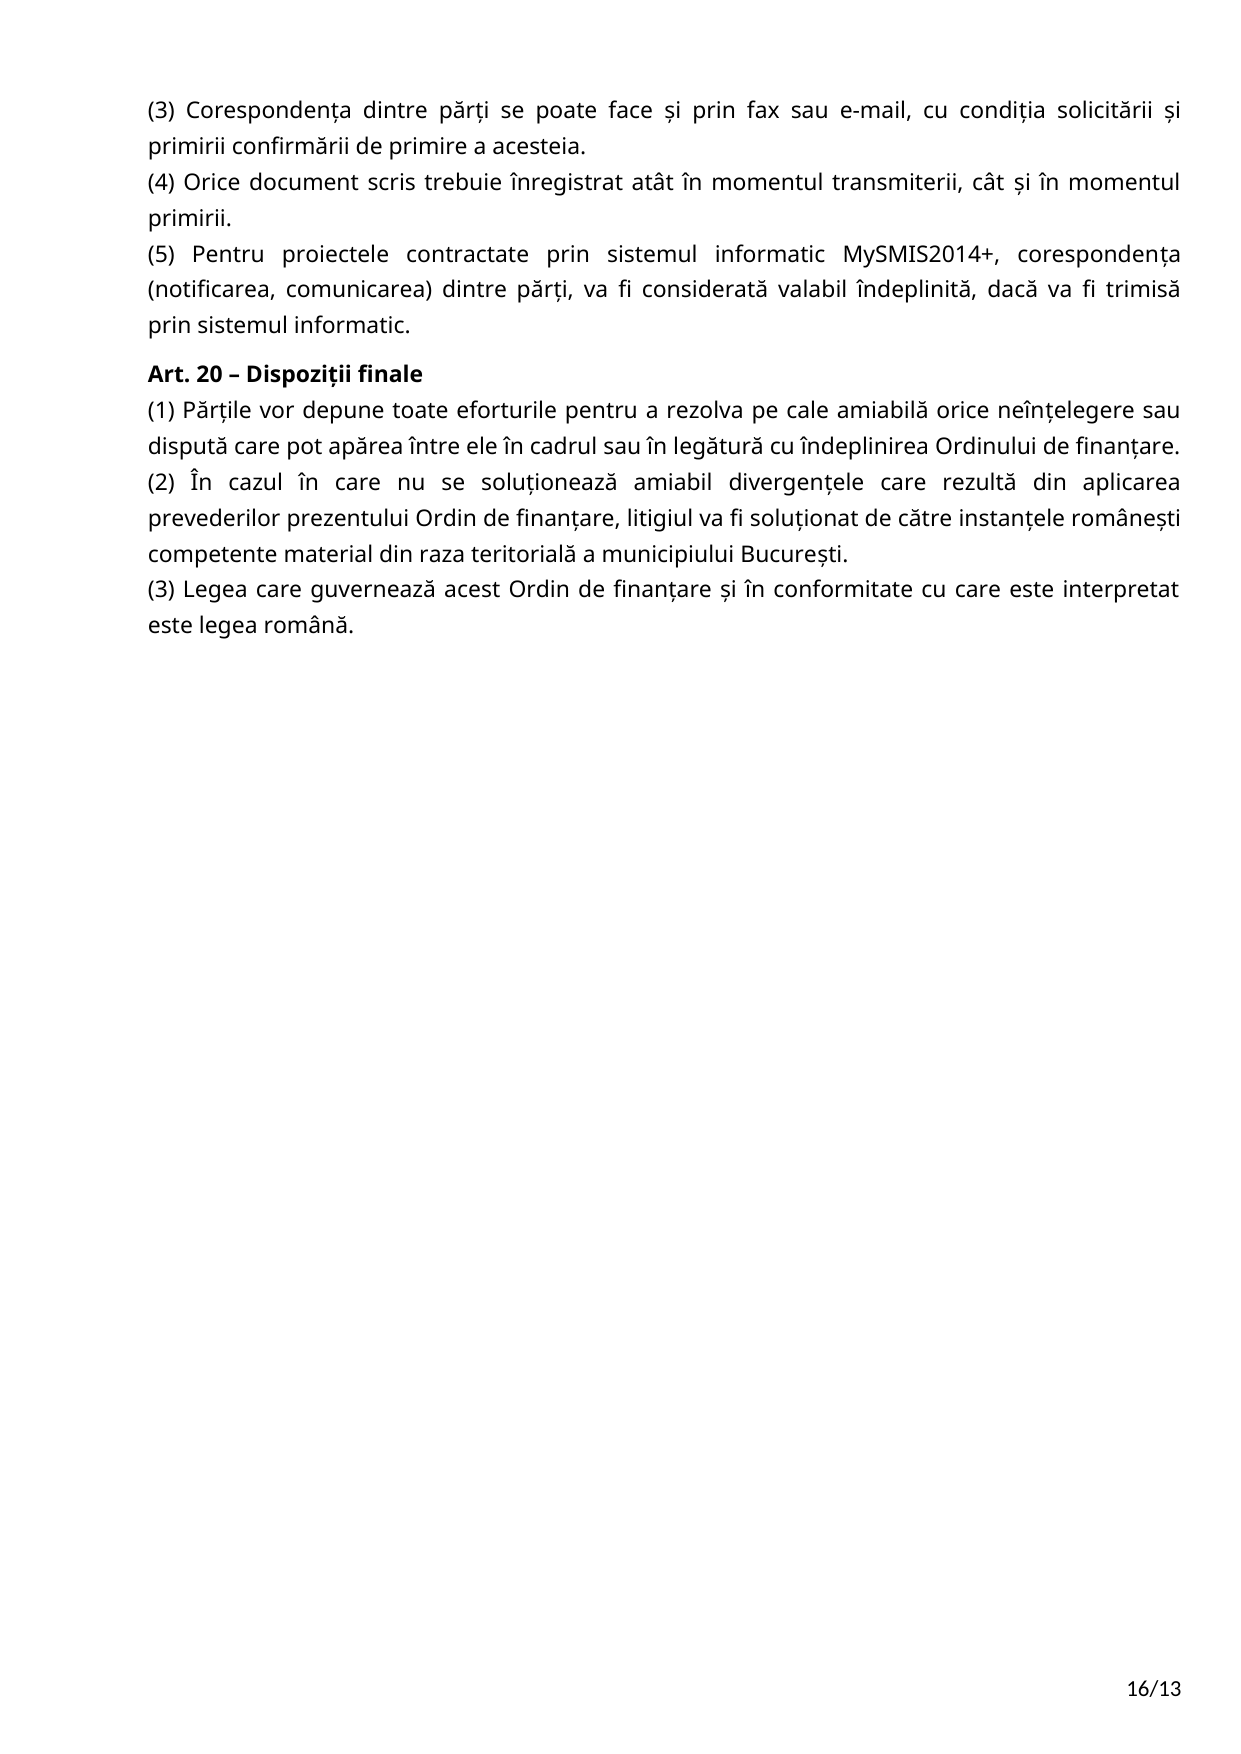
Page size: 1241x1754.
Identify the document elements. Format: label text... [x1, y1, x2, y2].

list (1) Părţile vor depune toate eforturile pentru a rezolva pe cale amiabilă orice neînţelegere sau dispută care pot apărea între ele în cadrul sau în legătură cu îndeplinirea Ordinului de finanțare. [148, 394, 1181, 461]
text (5) Pentru proiectele contractate prin sistemul informatic MySMIS2014+, corespondenţa (notificarea, comunicarea) dintre părţi, va fi considerată valabil îndeplinită, dacă va fi trimisă prin sistemul informatic. [148, 237, 1181, 341]
list (3) Legea care guvernează acest Ordin de finanțare și în conformitate cu care este interpretat este legea română. [148, 573, 1181, 641]
text (4) Orice document scris trebuie înregistrat atât în momentul transmiterii, cât şi în momentul primirii. [148, 166, 1181, 233]
text Art. 20 – Dispoziții finale [148, 358, 1181, 389]
list (2) În cazul în care nu se soluționează amiabil divergenţele care rezultă din aplicarea prevederilor prezentului Ordin de finanțare, litigiul va fi soluţionat de către instanţele româneşti competente material din raza teritorială a municipiului Bucureşti. [148, 466, 1181, 569]
text (3) Corespondenţa dintre părţi se poate face şi prin fax sau e-mail, cu condiţia solicitării și primirii confirmării de primire a acesteia. [148, 94, 1181, 161]
